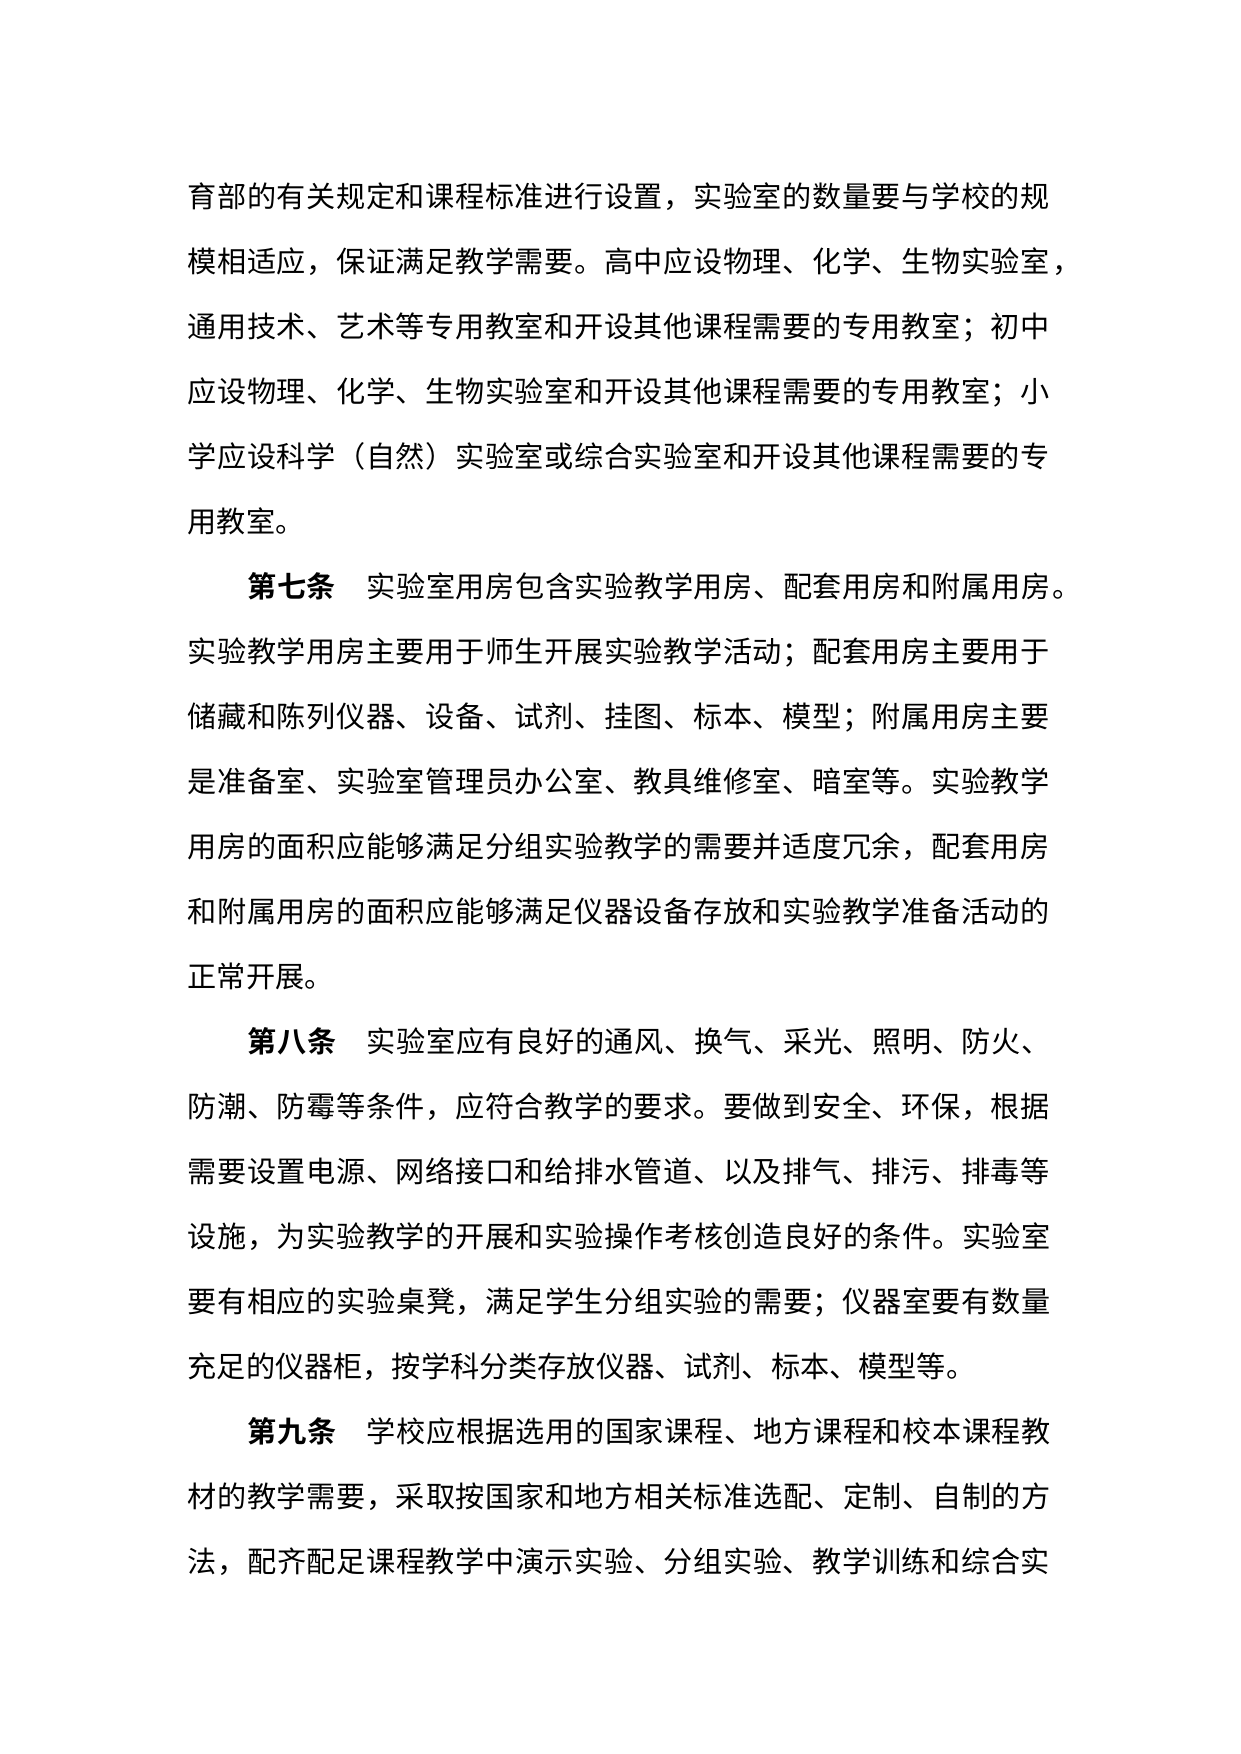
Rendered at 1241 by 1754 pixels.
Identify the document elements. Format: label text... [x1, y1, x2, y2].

text 第八条 实验室应有良好的通风、换气、采光、照明、防火、防潮、防霉等条件，应符合教学的要求。要做到安全、环保，根据需要设置电源、网络接口和给排水管道、以及排气、排污、排毒等设施，为实验教学的开展和实验操作考核创造良好的条件。实验室要有相应的实验桌凳，满足学生分组实验的需要；仪器室要有数量充足的仪器柜，按学科分类存放仪器、试剂、标本、模型等。 [187, 1007, 1053, 1397]
text 第七条 实验室用房包含实验教学用房、配套用房和附属用房。实验教学用房主要用于师生开展实验教学活动；配套用房主要用于储藏和陈列仪器、设备、试剂、挂图、标本、模型；附属用房主要是准备室、实验室管理员办公室、教具维修室、暗室等。实验教学用房的面积应能够满足分组实验教学的需要并适度冗余，配套用房和附属用房的面积应能够满足仪器设备存放和实验教学准备活动的正常开展。 [187, 552, 1053, 1007]
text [187, 1397, 1053, 1592]
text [187, 162, 1053, 552]
